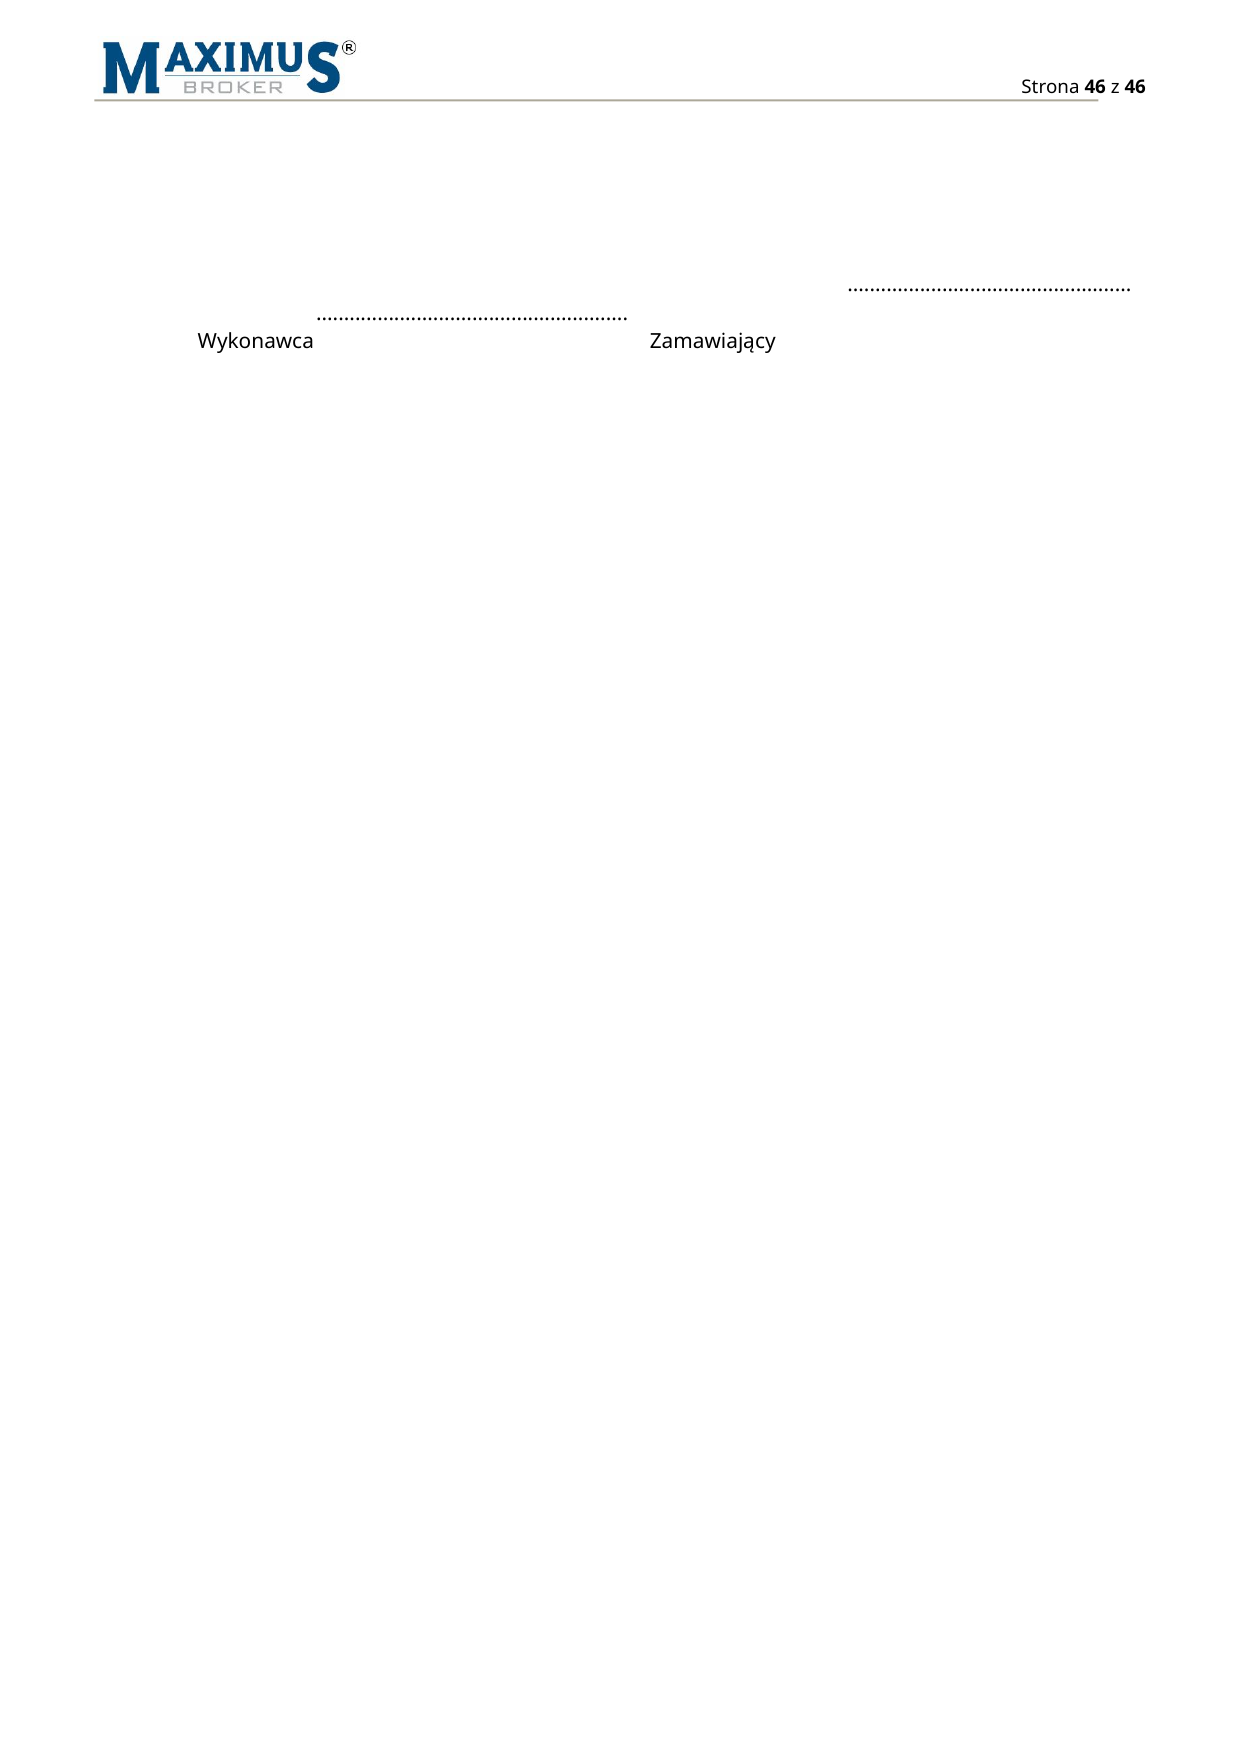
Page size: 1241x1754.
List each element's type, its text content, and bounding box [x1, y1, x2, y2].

text ................................................... ........................................................ [94, 269, 1146, 326]
picture [97, 36, 362, 98]
text Wykonawca Zamawiający [94, 326, 1146, 354]
